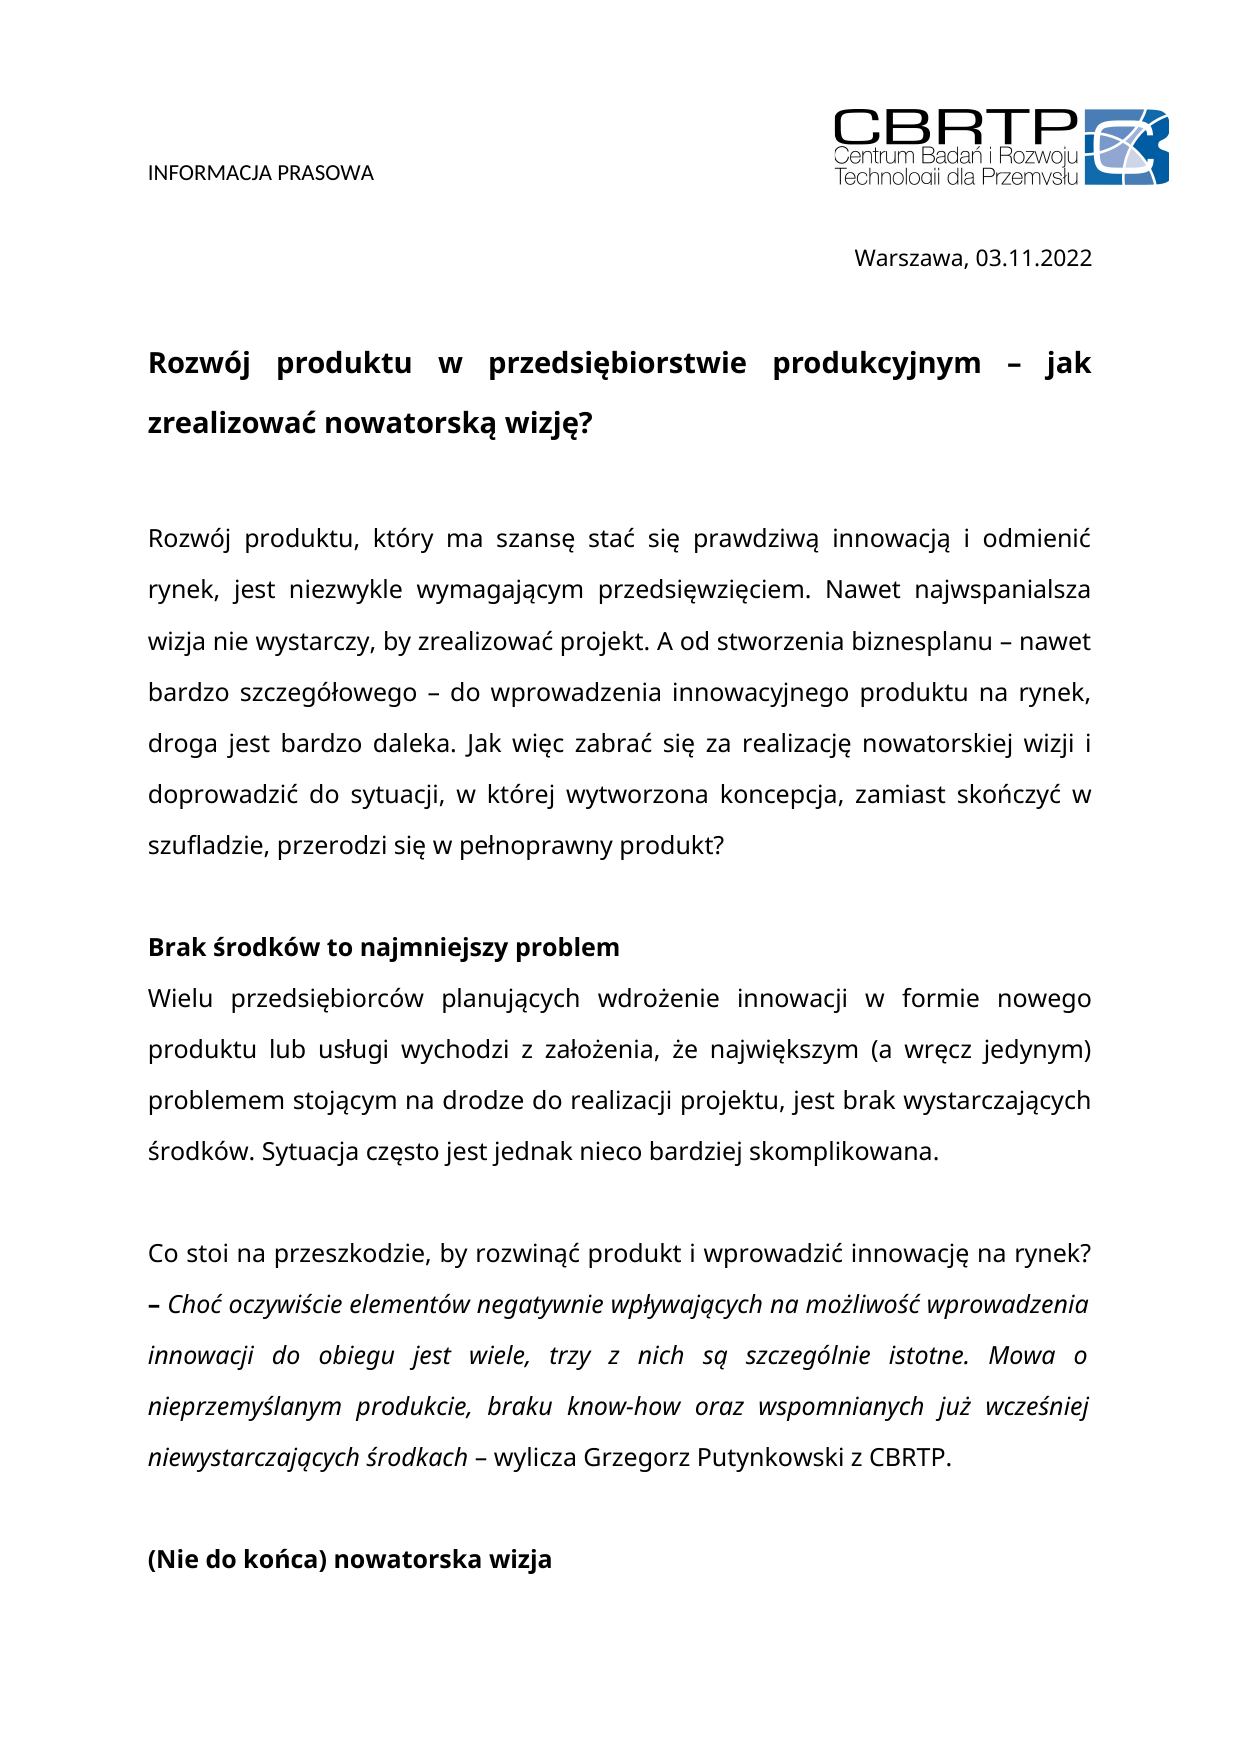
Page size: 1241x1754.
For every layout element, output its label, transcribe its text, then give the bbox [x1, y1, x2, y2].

picture [834, 109, 1169, 185]
text (Nie do końca) nowatorska wizja [148, 1542, 1093, 1576]
text Warszawa, 03.11.2022 [148, 242, 1093, 273]
text Co stoi na przeszkodzie, by rozwinąć produkt i wprowadzić innowację na rynek? – Choć oczywiście elementów negatywnie wpływających na możliwość wprowadzenia innowacji do obiegu jest wiele, trzy z nich są szczególnie istotne. Mowa o nieprzemyślanym produkcie, braku know-how oraz wspomnianych już wcześniej niewystarczających środkach – wylicza Grzegorz Putynkowski z CBRTP. [148, 1236, 1093, 1474]
text Brak środków to najmniejszy problem [148, 929, 1093, 963]
text Rozwój produktu, który ma szansę stać się prawdziwą innowacją i odmienić rynek, jest niezwykle wymagającym przedsięwzięciem. Nawet najwspanialsza wizja nie wystarczy, by zrealizować projekt. A od stworzenia biznesplanu – nawet bardzo szczegółowego – do wprowadzenia innowacyjnego produktu na rynek, droga jest bardzo daleka. Jak więc zabrać się za realizację nowatorskiej wizji i doprowadzić do sytuacji, w której wytworzona koncepcja, zamiast skończyć w szufladzie, przerodzi się w pełnoprawny produkt? [148, 521, 1093, 861]
text Wielu przedsiębiorców planujących wdrożenie innowacji w formie nowego produktu lub usługi wychodzi z założenia, że największym (a wręcz jedynym) problemem stojącym na drodze do realizacji projektu, jest brak wystarczających środków. Sytuacja często jest jednak nieco bardziej skomplikowana. [148, 981, 1093, 1168]
text Rozwój produktu w przedsiębiorstwie produkcyjnym – jak zrealizować nowatorską wizję? [148, 343, 1093, 442]
